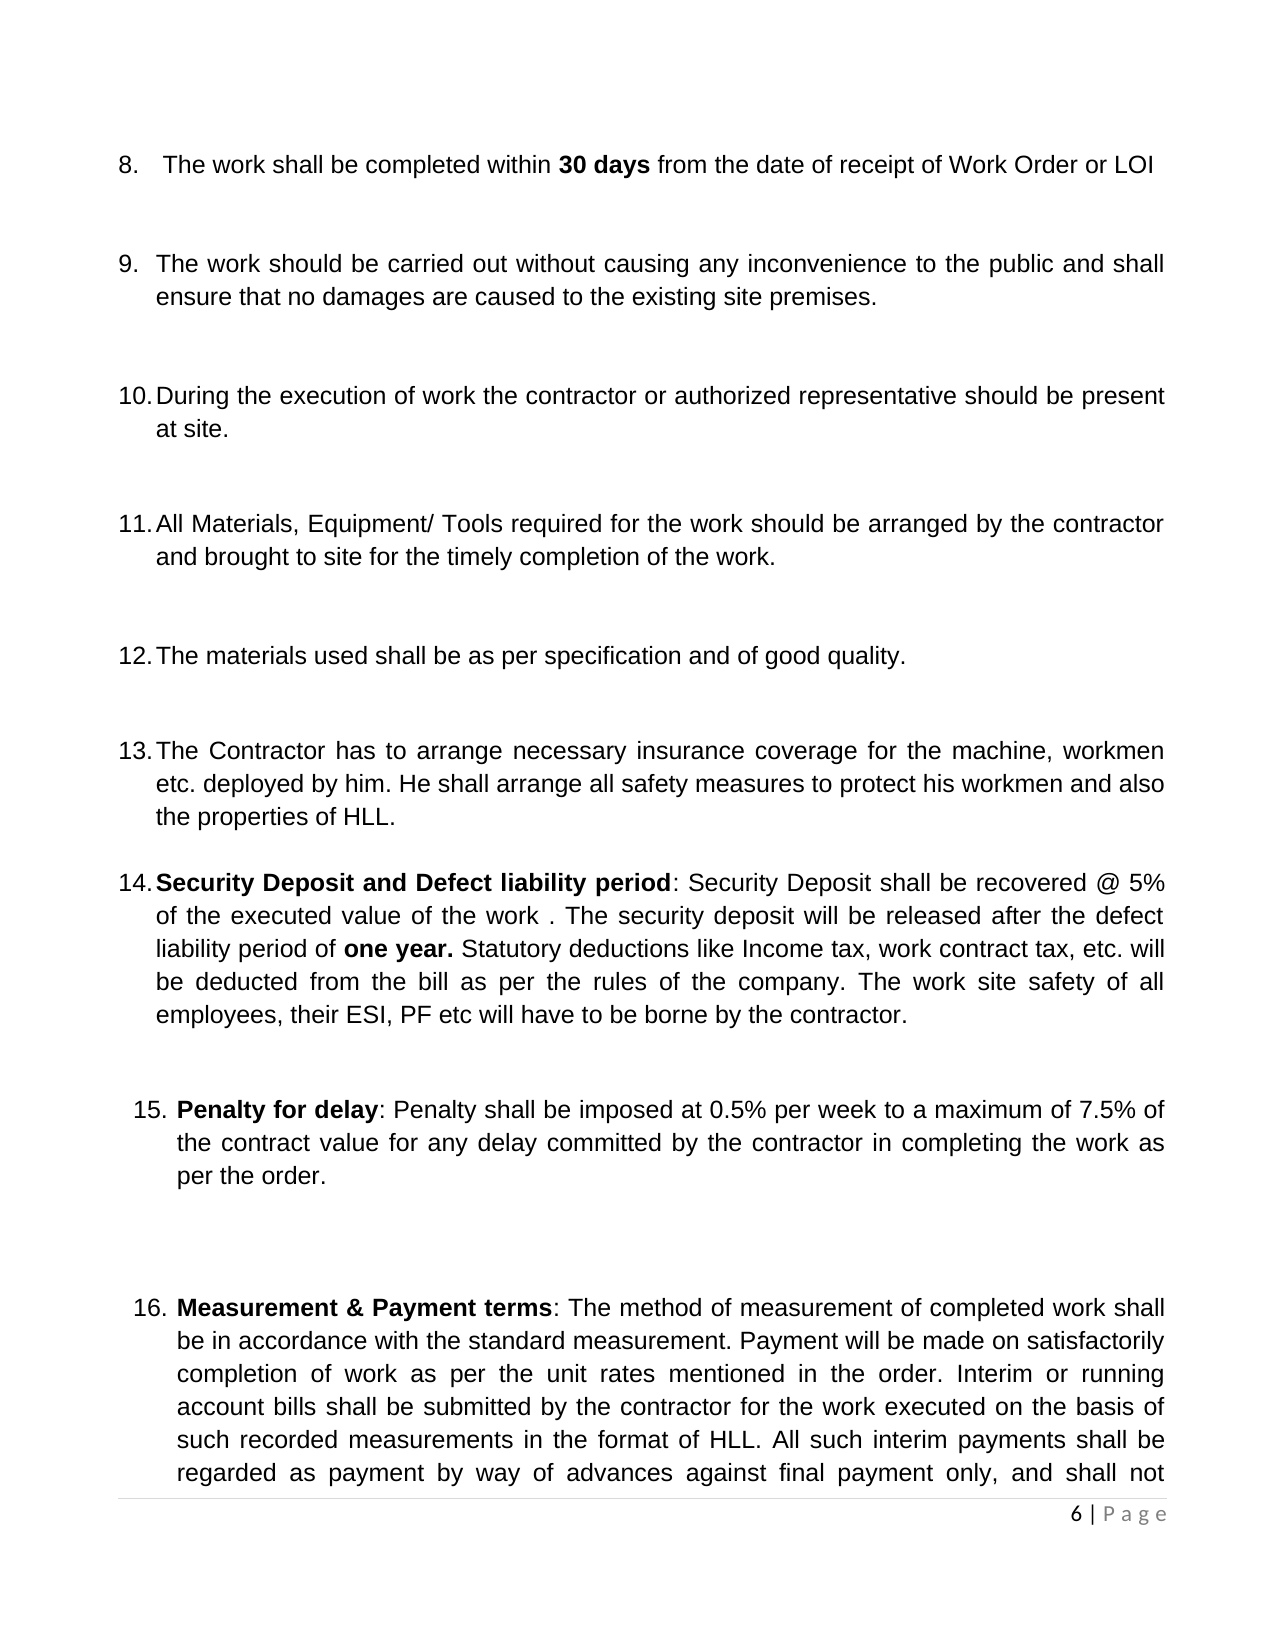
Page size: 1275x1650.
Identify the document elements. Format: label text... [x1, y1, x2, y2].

list Penalty for delay: Penalty shall be imposed at 0.5% per week to a maximum of 7.5% of the contract value for any delay committed by the contractor in completing the work as per the order. [133, 1095, 1167, 1189]
list The work should be carried out without causing any inconvenience to the public and shall ensure that no damages are caused to the existing site premises. [118, 249, 1167, 311]
list The materials used shall be as per specification and of good quality. [118, 641, 1167, 670]
list The work shall be completed within 30 days from the date of receipt of Work Order or LOI [118, 150, 1167, 179]
list The Contractor has to arrange necessary insurance coverage for the machine, workmen etc. deployed by him. He shall arrange all safety measures to protect his workmen and also the properties of HLL. [118, 736, 1167, 831]
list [133, 1293, 1167, 1487]
list All Materials, Equipment/ Tools required for the work should be arranged by the contractor and brought to site for the timely completion of the work. [118, 509, 1167, 571]
list Security Deposit and Defect liability period: Security Deposit shall be recovered @ 5% of the executed value of the work . The security deposit will be released after the defect liability period of one year. Statutory deductions like Income tax, work contract tax, etc. will be deducted from the bill as per the rules of the company. The work site safety of all employees, their ESI, PF etc will have to be borne by the contractor. [118, 868, 1167, 1029]
list During the execution of work the contractor or authorized representative should be present at site. [118, 381, 1167, 443]
